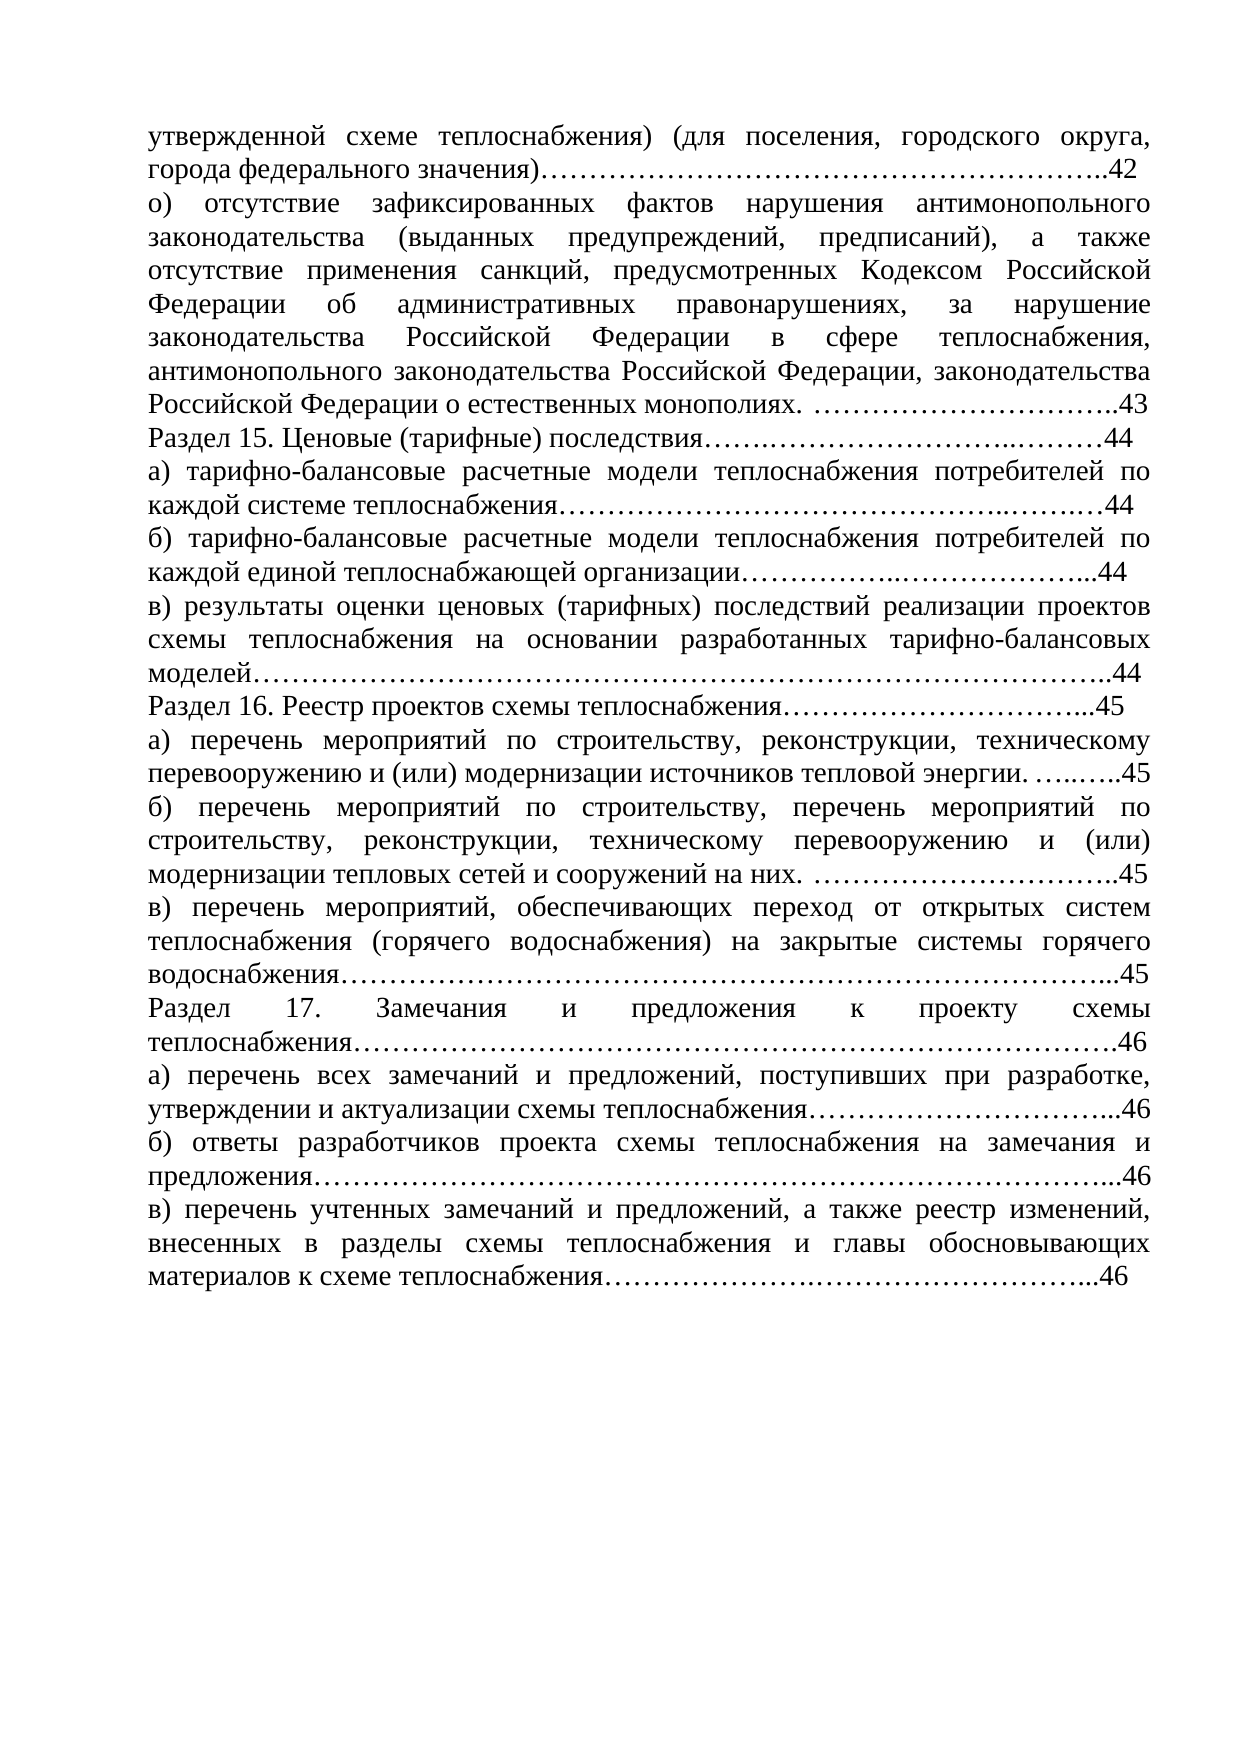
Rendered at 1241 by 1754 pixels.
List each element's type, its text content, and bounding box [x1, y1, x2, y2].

text а) перечень мероприятий по строительству, реконструкции, техническому перевооружению и (или) модернизации источников тепловой энергии. …..…..45 [148, 722, 1152, 789]
text б) перечень мероприятий по строительству, перечень мероприятий по строительству, реконструкции, техническому перевооружению и (или) модернизации тепловых сетей и сооружений на них. …………………………..45 [148, 789, 1152, 889]
text в) перечень учтенных замечаний и предложений, а также реестр изменений, внесенных в разделы схемы теплоснабжения и главы обосновывающих материалов к схеме теплоснабжения………………….………………………...46 [148, 1191, 1152, 1292]
text Раздел 16. Реестр проектов схемы теплоснабжения…………………………...45 [148, 688, 1152, 722]
text а) тарифно-балансовые расчетные модели теплоснабжения потребителей по каждой системе теплоснабжения………………………………………..…….…44 [148, 453, 1152, 521]
text в) перечень мероприятий, обеспечивающих переход от открытых систем теплоснабжения (горячего водоснабжения) на закрытые системы горячего водоснабжения……………………………………………………………………...45 [148, 889, 1152, 990]
text б) ответы разработчиков проекта схемы теплоснабжения на замечания и предложения………………………………………………………………………...46 [148, 1124, 1152, 1191]
text б) тарифно-балансовые расчетные модели теплоснабжения потребителей по каждой единой теплоснабжающей организации……………..………………...44 [148, 521, 1152, 588]
text в) результаты оценки ценовых (тарифных) последствий реализации проектов схемы теплоснабжения на основании разработанных тарифно-балансовых моделей……………………………………………………………………………..44 [148, 588, 1152, 688]
text Раздел 15. Ценовые (тарифные) последствия…….……………………..………44 [148, 420, 1152, 453]
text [148, 118, 1152, 185]
text о) отсутствие зафиксированных фактов нарушения антимонопольного законодательства (выданных предупреждений, предписаний), а также отсутствие применения санкций, предусмотренных Кодексом Российской Федерации об административных правонарушениях, за нарушение законодательства Российской Федерации в сфере теплоснабжения, антимонопольного законодательства Российской Федерации, законодательства Российской Федерации о естественных монополиях. …………………………..43 [148, 185, 1152, 420]
text Раздел 17. Замечания и предложения к проекту схемы теплоснабжения…………………………………………………………………….46 [148, 990, 1152, 1057]
text а) перечень всех замечаний и предложений, поступивших при разработке, утверждении и актуализации схемы теплоснабжения…………………………...46 [148, 1057, 1152, 1124]
